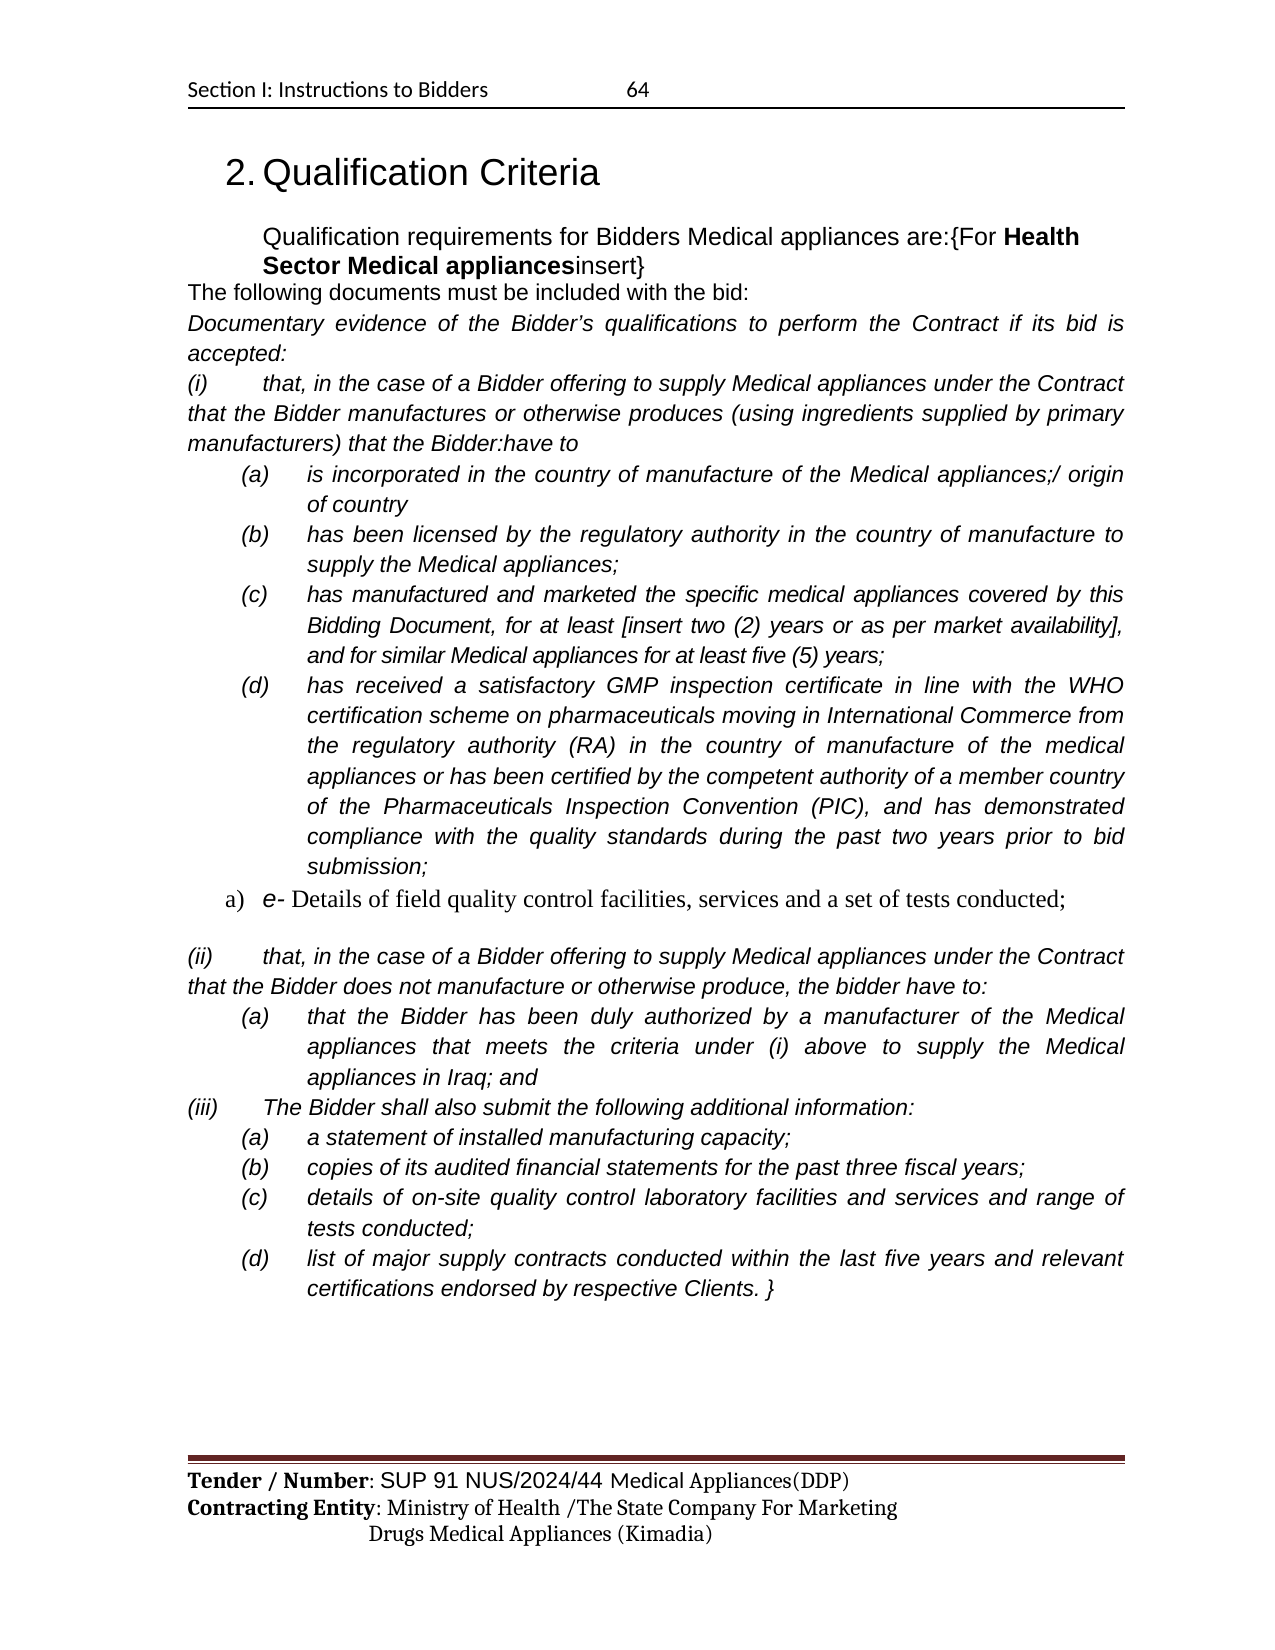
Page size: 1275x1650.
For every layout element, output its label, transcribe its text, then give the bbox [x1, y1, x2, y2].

text (d) list of major supply contracts conducted within the last five years and relevant certifications endorsed by respective Clients. } [241, 1245, 1125, 1301]
text (i) that, in the case of a Bidder offering to supply Medical appliances under the Contract that the Bidder manufactures or otherwise produces (using ingredients supplied by primary manufacturers) that the Bidder:have to [187, 370, 1125, 457]
text (d) has received a satisfactory GMP inspection certificate in line with the WHO certification scheme on pharmaceuticals moving in International Commerce from the regulatory authority (RA) in the country of manufacture of the medical appliances or has been certified by the competent authority of a member country of the Pharmaceuticals Inspection Convention (PIC), and has demonstrated compliance with the quality standards during the past two years prior to bid submission; [241, 672, 1125, 880]
text (b) copies of its audited financial statements for the past three fiscal years; [241, 1154, 1125, 1180]
list e- Details of field quality control facilities, services and a set of tests conducted; [225, 883, 1125, 912]
text The following documents must be included with the bid: [187, 279, 1125, 306]
text (b) has been licensed by the regulatory authority in the country of manufacture to supply the Medical appliances; [241, 521, 1125, 578]
list Qualification Criteria [225, 150, 1125, 193]
list Qualification requirements for Bidders Medical appliances are:{For Health Sector Medical appliancesinsert} [262, 222, 1125, 279]
text (c) has manufactured and marketed the specific medical appliances covered by this Bidding Document, for at least [insert two (2) years or as per market availability], and for similar Medical appliances for at least five (5) years; [241, 581, 1125, 668]
text (iii) The Bidder shall also submit the following additional information: [187, 1094, 1125, 1120]
text Documentary evidence of the Bidder’s qualifications to perform the Contract if its bid is accepted: [187, 309, 1125, 366]
text (a) is incorporated in the country of manufacture of the Medical appliances;/ origin of country [241, 461, 1125, 517]
text (a) a statement of installed manufacturing capacity; [241, 1124, 1125, 1150]
text (c) details of on-site quality control laboratory facilities and services and range of tests conducted; [241, 1184, 1125, 1241]
text (a) that the Bidder has been duly authorized by a manufacturer of the Medical appliances that meets the criteria under (i) above to supply the Medical appliances in Iraq; and [241, 1003, 1125, 1090]
text (ii) that, in the case of a Bidder offering to supply Medical appliances under the Contract that the Bidder does not manufacture or otherwise produce, the bidder have to: [187, 943, 1125, 999]
